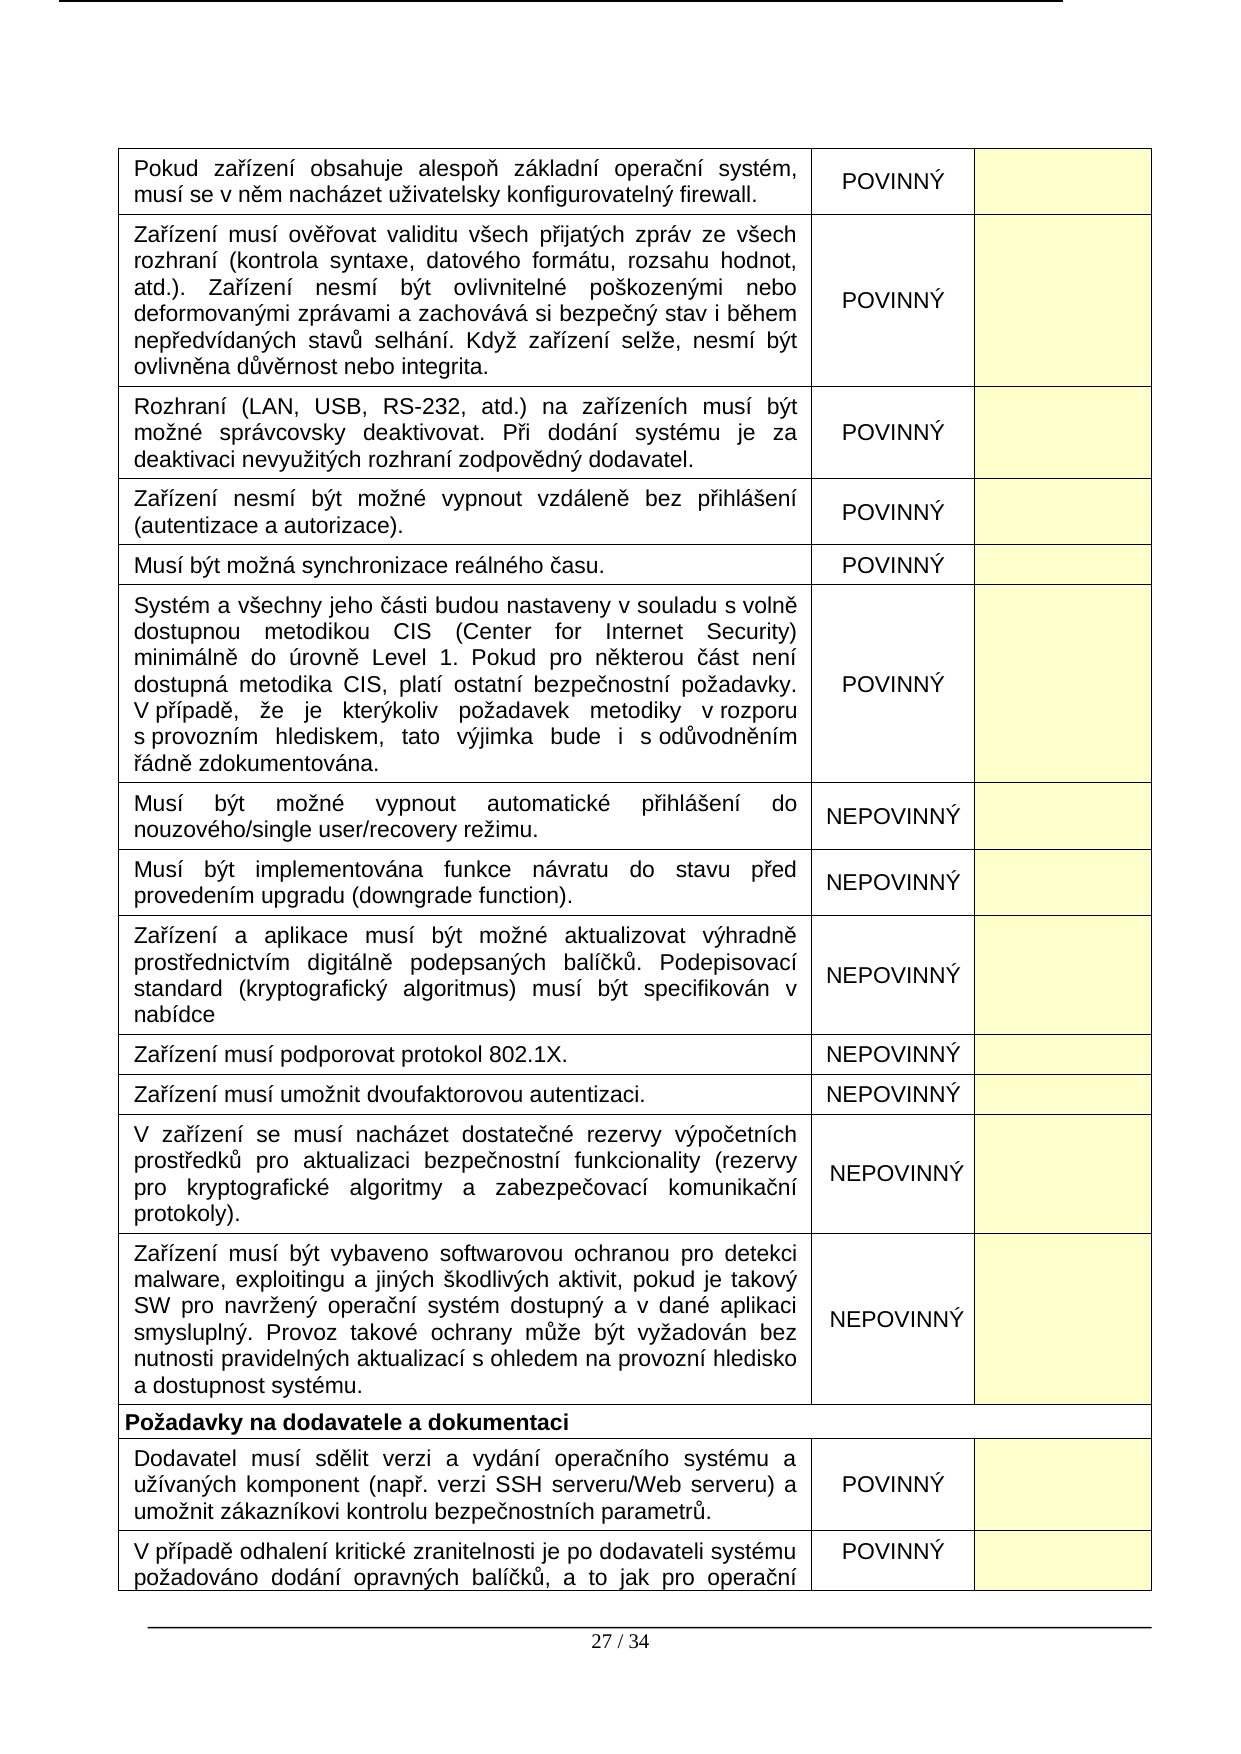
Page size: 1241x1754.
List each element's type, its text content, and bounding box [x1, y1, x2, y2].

table_cell POVINNÝ [812, 215, 974, 386]
table_cell Dodavatel musí sdělit verzi a vydání operačního systému a užívaných komponent (např. verzi SSH serveru/Web serveru) a umožnit zákazníkovi kontrolu bezpečnostních parametrů. [119, 1439, 811, 1530]
table_cell [975, 1531, 1151, 1590]
table_cell NEPOVINNÝ [812, 1234, 974, 1404]
table_cell POVINNÝ [812, 1439, 974, 1530]
table_cell NEPOVINNÝ [812, 916, 974, 1034]
table_cell Zařízení musí umožnit dvoufaktorovou autentizaci. [119, 1075, 811, 1113]
table_cell Pokud zařízení obsahuje alespoň základní operační systém, musí se v něm nacházet uživatelsky konfigurovatelný firewall. [119, 149, 811, 214]
table_cell NEPOVINNÝ [812, 850, 974, 915]
table_cell [975, 1075, 1151, 1113]
table_cell [975, 479, 1151, 544]
table_cell V zařízení se musí nacházet dostatečné rezervy výpočetních prostředků pro aktualizaci bezpečnostní funkcionality (rezervy pro kryptografické algoritmy a zabezpečovací komunikační protokoly). [119, 1115, 811, 1232]
table_cell POVINNÝ [812, 545, 974, 584]
table_cell [975, 585, 1151, 782]
table_cell [975, 545, 1151, 584]
table_cell [975, 387, 1151, 478]
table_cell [119, 1531, 811, 1590]
table_cell NEPOVINNÝ [812, 1075, 974, 1113]
table_cell POVINNÝ [812, 149, 974, 214]
table_cell POVINNÝ [812, 387, 974, 478]
table_cell Zařízení a aplikace musí být možné aktualizovat výhradně prostřednictvím digitálně podepsaných balíčků. Podepisovací standard (kryptografický algoritmus) musí být specifikován v nabídce [119, 916, 811, 1034]
table_cell Zařízení musí podporovat protokol 802.1X. [119, 1035, 811, 1074]
table_cell [975, 850, 1151, 915]
table_cell POVINNÝ [812, 479, 974, 544]
table_cell Musí být implementována funkce návratu do stavu před provedením upgradu (downgrade function). [119, 850, 811, 915]
table_cell Zařízení musí být vybaveno softwarovou ochranou pro detekci malware, exploitingu a jiných škodlivých aktivit, pokud je takový SW pro navržený operační systém dostupný a v dané aplikaci smysluplný. Provoz takové ochrany může být vyžadován bez nutnosti pravidelných aktualizací s ohledem na provozní hledisko a dostupnost systému. [119, 1234, 811, 1404]
table_cell [975, 783, 1151, 848]
table_cell [975, 1115, 1151, 1232]
table_cell [975, 1234, 1151, 1404]
table_cell POVINNÝ [812, 585, 974, 782]
table_cell POVINNÝ [812, 1531, 974, 1590]
table_cell [975, 1035, 1151, 1074]
table_cell [975, 215, 1151, 386]
table_cell Musí být možná synchronizace reálného času. [119, 545, 811, 584]
table_cell Systém a všechny jeho části budou nastaveny v souladu s volně dostupnou metodikou CIS (Center for Internet Security) minimálně do úrovně Level 1. Pokud pro některou část není dostupná metodika CIS, platí ostatní bezpečnostní požadavky. V případě, že je kterýkoliv požadavek metodiky v rozporu s provozním hlediskem, tato výjimka bude i s odůvodněním řádně zdokumentována. [119, 585, 811, 782]
table_cell Musí být možné vypnout automatické přihlášení do nouzového/single user/recovery režimu. [119, 783, 811, 848]
table_cell Rozhraní (LAN, USB, RS-232, atd.) na zařízeních musí být možné správcovsky deaktivovat. Při dodání systému je za deaktivaci nevyužitých rozhraní zodpovědný dodavatel. [119, 387, 811, 478]
table_cell NEPOVINNÝ [812, 783, 974, 848]
table_cell NEPOVINNÝ [812, 1035, 974, 1074]
table_cell Zařízení musí ověřovat validitu všech přijatých zpráv ze všech rozhraní (kontrola syntaxe, datového formátu, rozsahu hodnot, atd.). Zařízení nesmí být ovlivnitelné poškozenými nebo deformovanými zprávami a zachovává si bezpečný stav i během nepředvídaných stavů selhání. Když zařízení selže, nesmí být ovlivněna důvěrnost nebo integrita. [119, 215, 811, 386]
table_cell NEPOVINNÝ [812, 1115, 974, 1232]
table_cell [975, 1439, 1151, 1530]
table_cell Zařízení nesmí být možné vypnout vzdáleně bez přihlášení (autentizace a autorizace). [119, 479, 811, 544]
table_cell Požadavky na dodavatele a dokumentaci [119, 1405, 1151, 1438]
table_cell [975, 916, 1151, 1034]
table_cell [975, 149, 1151, 214]
